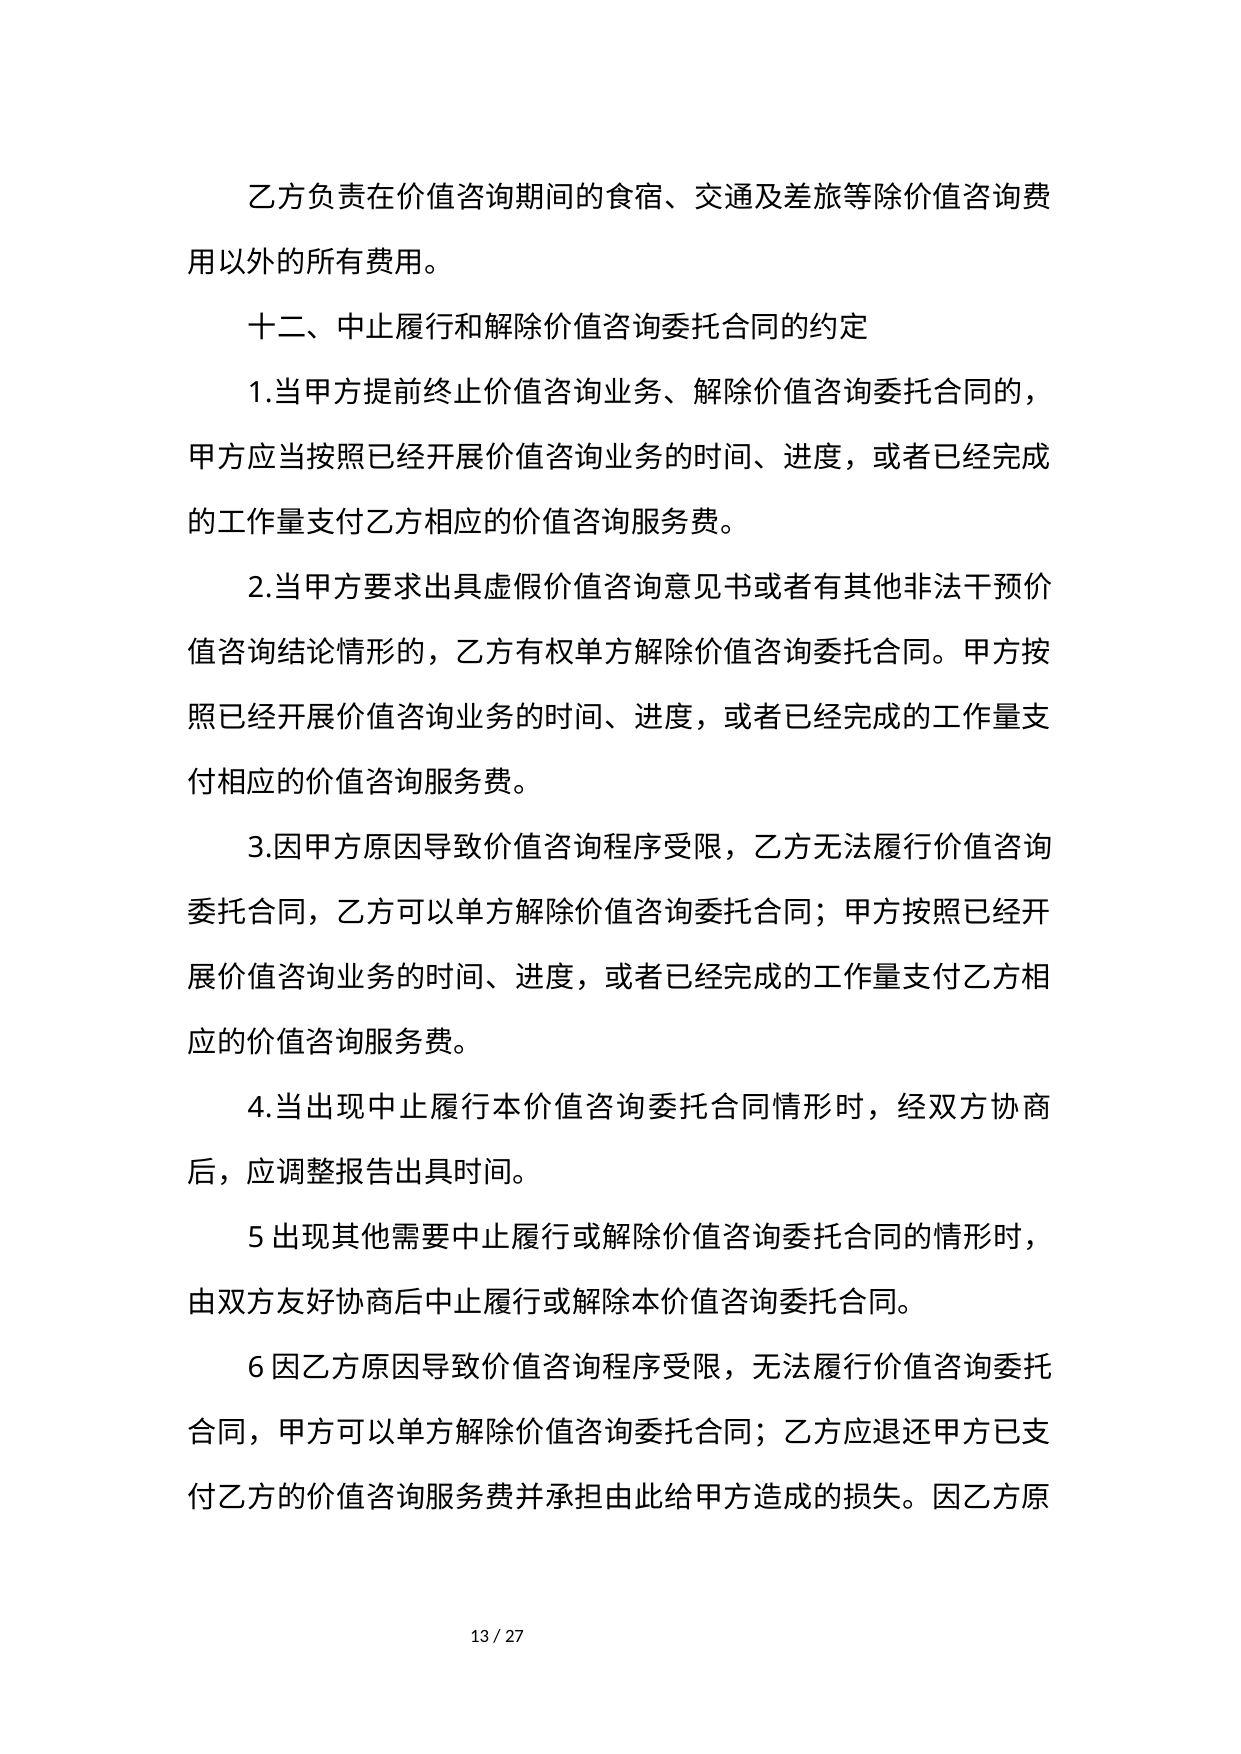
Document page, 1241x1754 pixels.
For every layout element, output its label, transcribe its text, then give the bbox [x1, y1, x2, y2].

list 3.因甲方原因导致价值咨询程序受限，乙方无法履行价值咨询委托合同，乙方可以单方解除价值咨询委托合同；甲方按照已经开展价值咨询业务的时间、进度，或者已经完成的工作量支付乙方相应的价值咨询服务费。 [187, 812, 1053, 1072]
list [187, 1332, 1053, 1527]
list 2.当甲方要求出具虚假价值咨询意见书或者有其他非法干预价值咨询结论情形的，乙方有权单方解除价值咨询委托合同。甲方按照已经开展价值咨询业务的时间、进度，或者已经完成的工作量支付相应的价值咨询服务费。 [187, 552, 1053, 812]
list 5出现其他需要中止履行或解除价值咨询委托合同的情形时，由双方友好协商后中止履行或解除本价值咨询委托合同。 [187, 1202, 1053, 1332]
list 1.当甲方提前终止价值咨询业务、解除价值咨询委托合同的，甲方应当按照已经开展价值咨询业务的时间、进度，或者已经完成的工作量支付乙方相应的价值咨询服务费。 [187, 357, 1053, 552]
list 十二、中止履行和解除价值咨询委托合同的约定 [187, 292, 1053, 357]
list 4.当出现中止履行本价值咨询委托合同情形时，经双方协商后，应调整报告出具时间。 [187, 1072, 1053, 1202]
list 乙方负责在价值咨询期间的食宿、交通及差旅等除价值咨询费用以外的所有费用。 [187, 162, 1053, 292]
